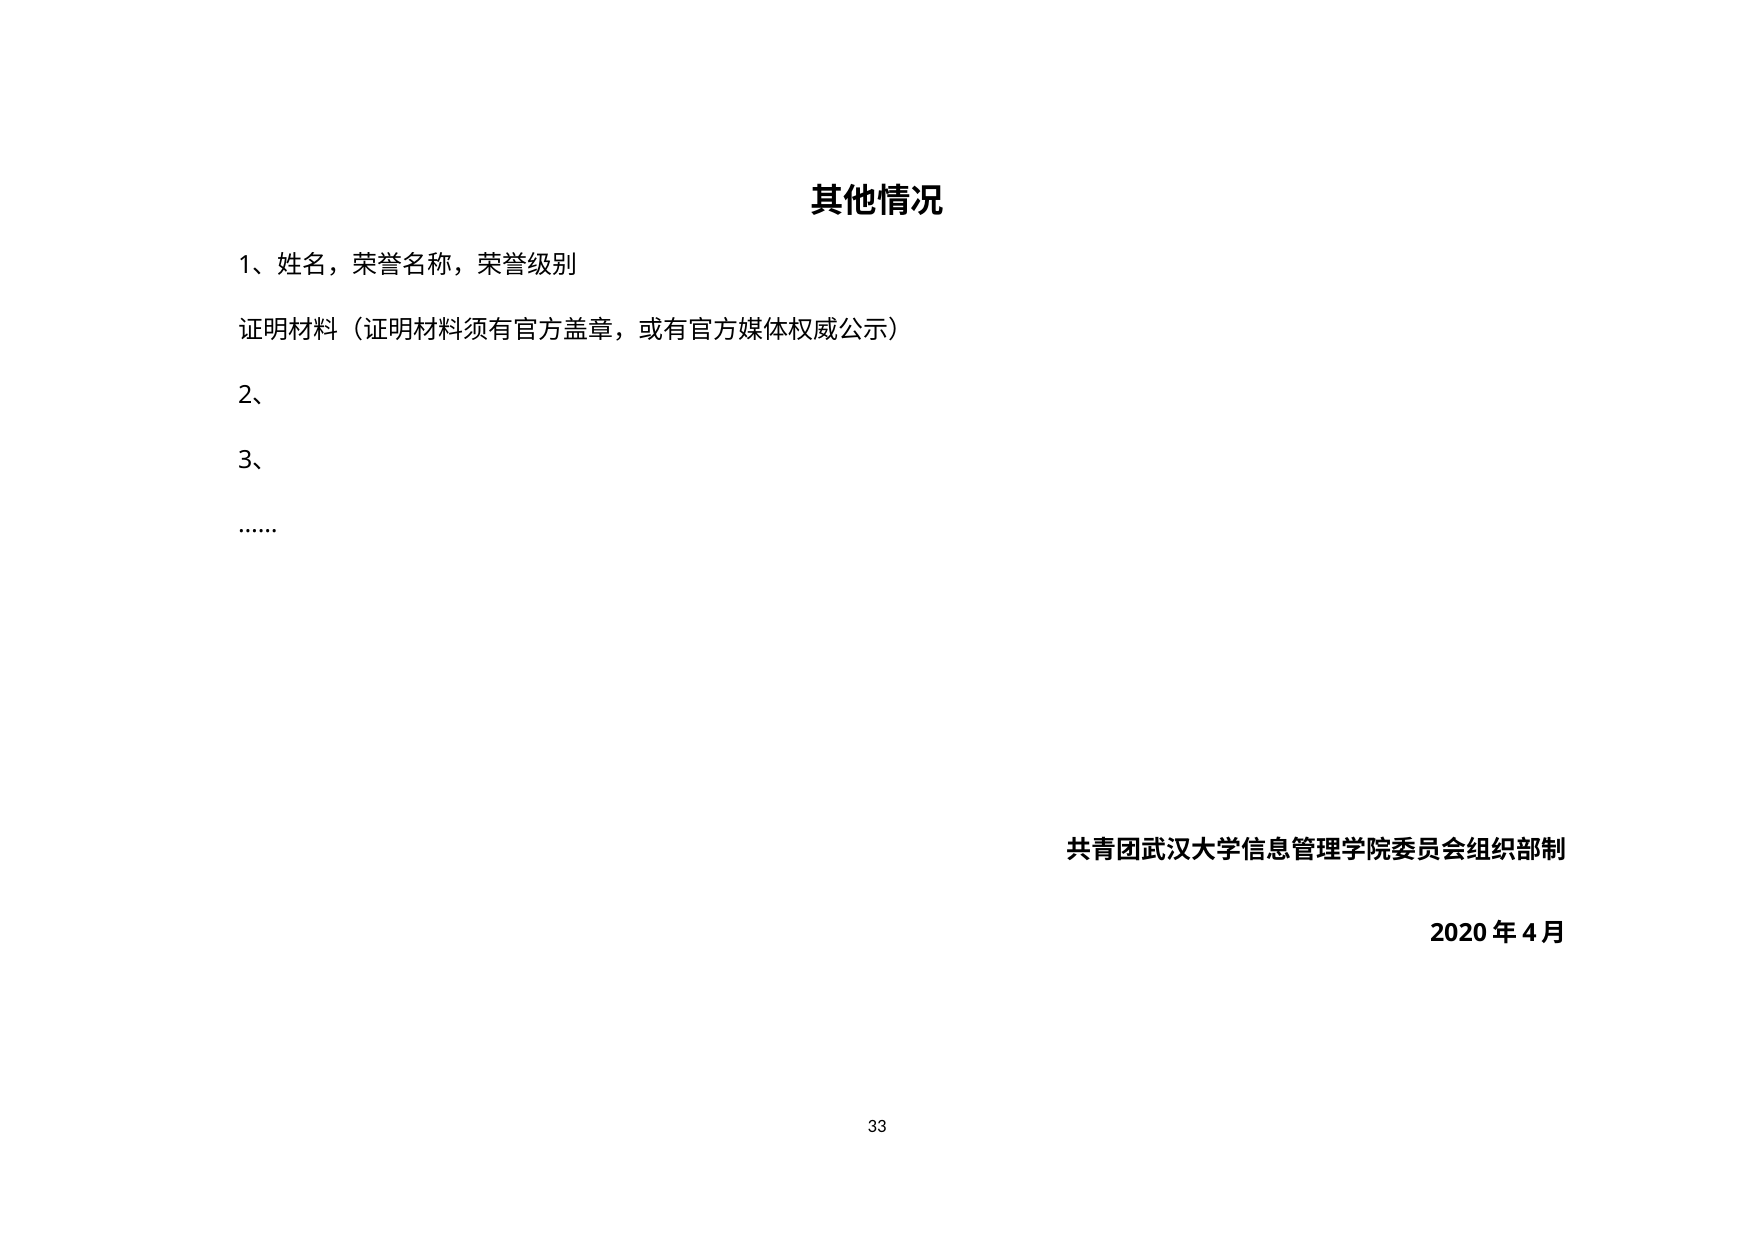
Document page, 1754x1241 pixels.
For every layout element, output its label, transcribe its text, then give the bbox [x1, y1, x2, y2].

text 共青团武汉大学信息管理学院委员会组织部制 [188, 815, 1566, 880]
text 其他情况 [188, 165, 1566, 230]
text 1、姓名，荣誉名称，荣誉级别 [188, 230, 1566, 295]
text 2、 [188, 360, 1566, 425]
text 3、 [188, 425, 1566, 490]
text 2020年4月 [188, 898, 1566, 963]
text …… [188, 490, 1566, 555]
text 证明材料（证明材料须有官方盖章，或有官方媒体权威公示） [188, 295, 1566, 360]
